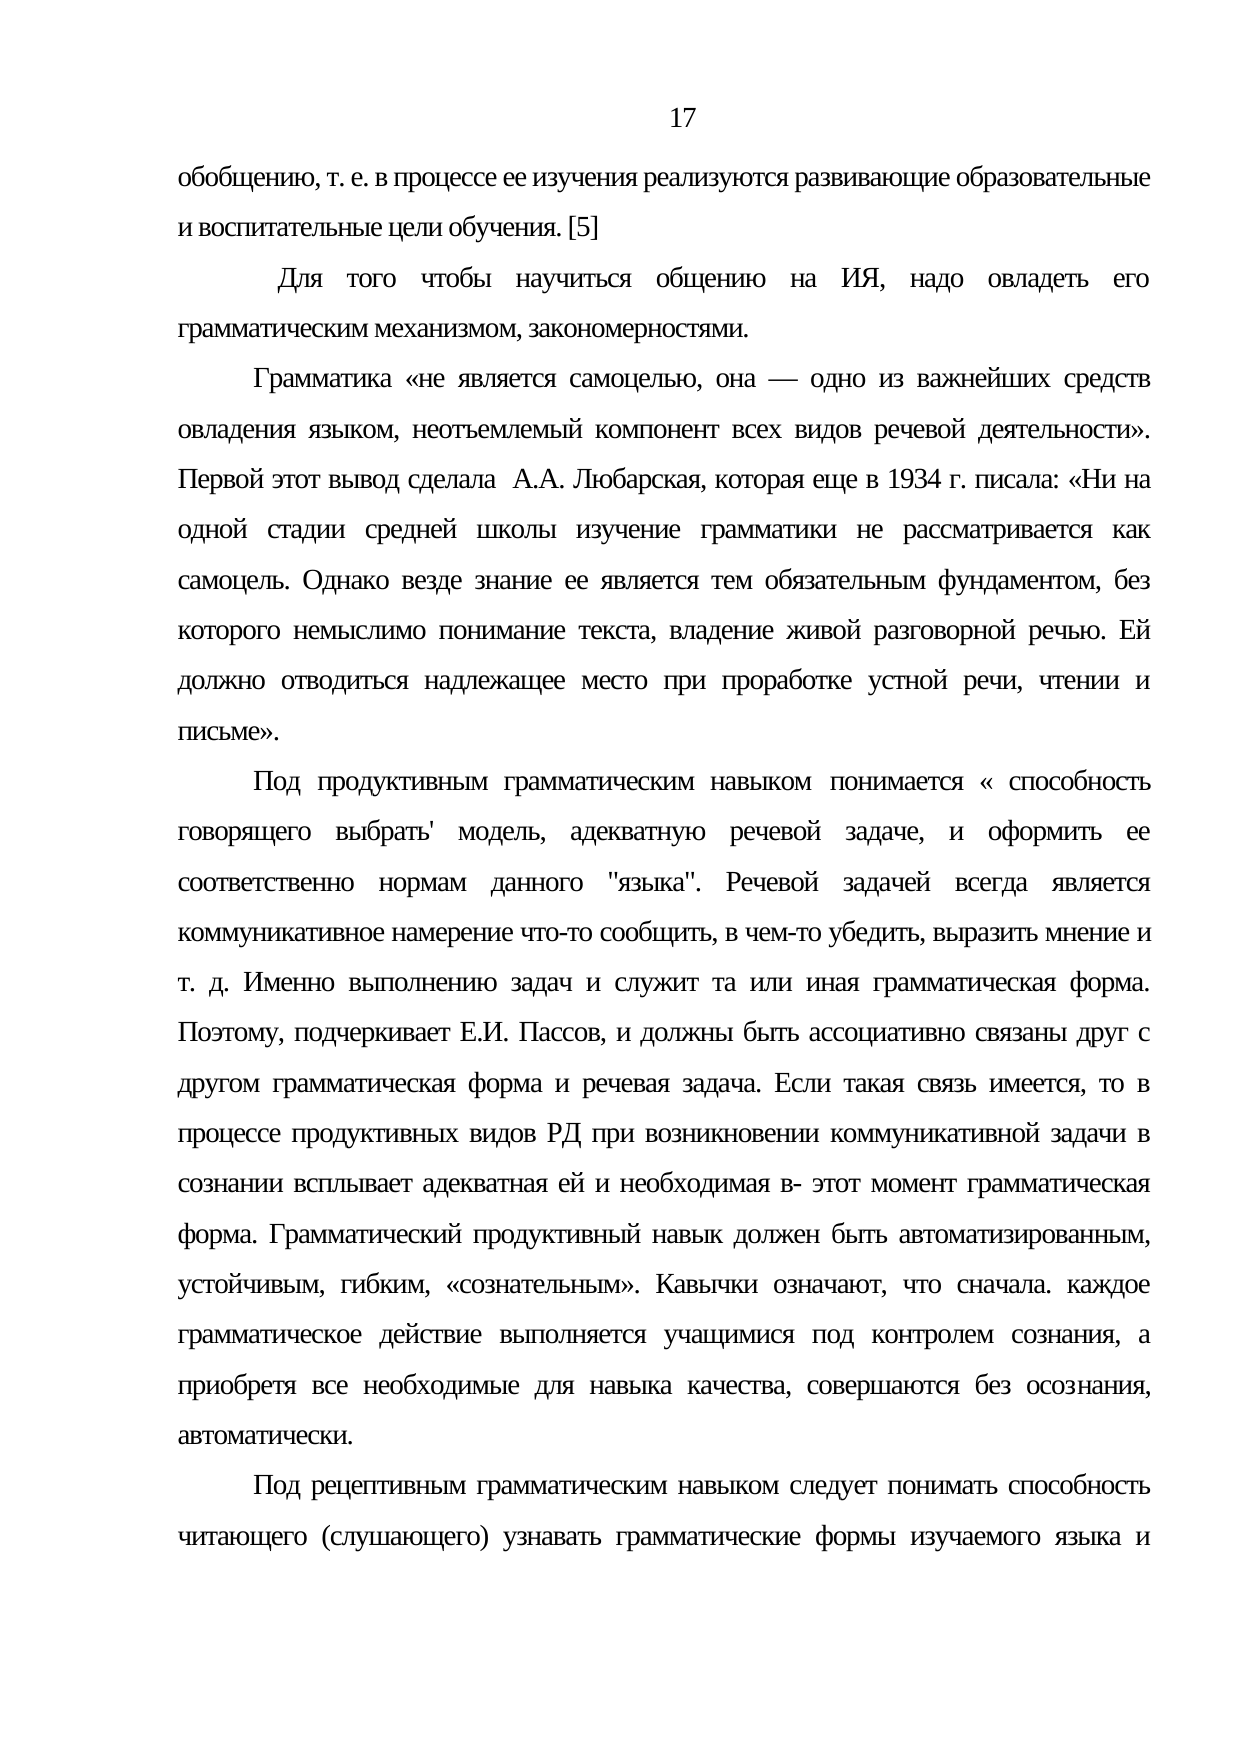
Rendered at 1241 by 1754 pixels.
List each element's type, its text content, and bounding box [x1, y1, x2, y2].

text Под продуктивным грамматическим навыком понимается « способность говорящего выбрать' модель, адекватную речевой задаче, и оформить ее соответственно нормам данного "языка". Речевой задачей всегда является коммуникативное намерение что-то сообщить, в чем-то убедить, выразить мнение и т. д. Именно выполнению задач и служит та или иная грамматическая форма. Поэтому, подчеркивает Е.И. Пассов, и должны быть ассоциативно связаны друг с другом грамматическая форма и речевая задача. Если такая связь имеется, то в процессе продуктивных видов РД при возникновении коммуникативной задачи в сознании всплывает адекватная ей и необходимая в- этот момент грамматическая форма. Грамматический продуктивный навык должен быть автоматизированным, устойчивым, гибким, «сознательным». Кавычки означают, что сначала. каждое грамматическое действие выполняется учащимися под контролем сознания, а приобретя все необходимые для навыка качества, совершаются без осознания, автоматически. [177, 763, 1152, 1451]
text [177, 159, 1152, 243]
text Грамматика «не является самоцелью, она — одно из важнейших средств овладения языком, неотъемлемый компонент всех видов речевой деятельности». Первой этот вывод сделала А.А. Любарская, которая еще в 1934 г. писала: «Ни на одной стадии средней школы изучение грамматики не рассматривается как самоцель. Однако везде знание ее является тем обязательным фундаментом, без которого немыслимо понимание текста, владение живой разговорной речью. Ей должно отводиться надлежащее место при проработке устной речи, чтении и письме». [177, 361, 1152, 746]
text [177, 1467, 1152, 1551]
text Для того чтобы научиться общению на ИЯ, надо овладеть его грамматическим механизмом, закономерностями. [177, 260, 1152, 344]
